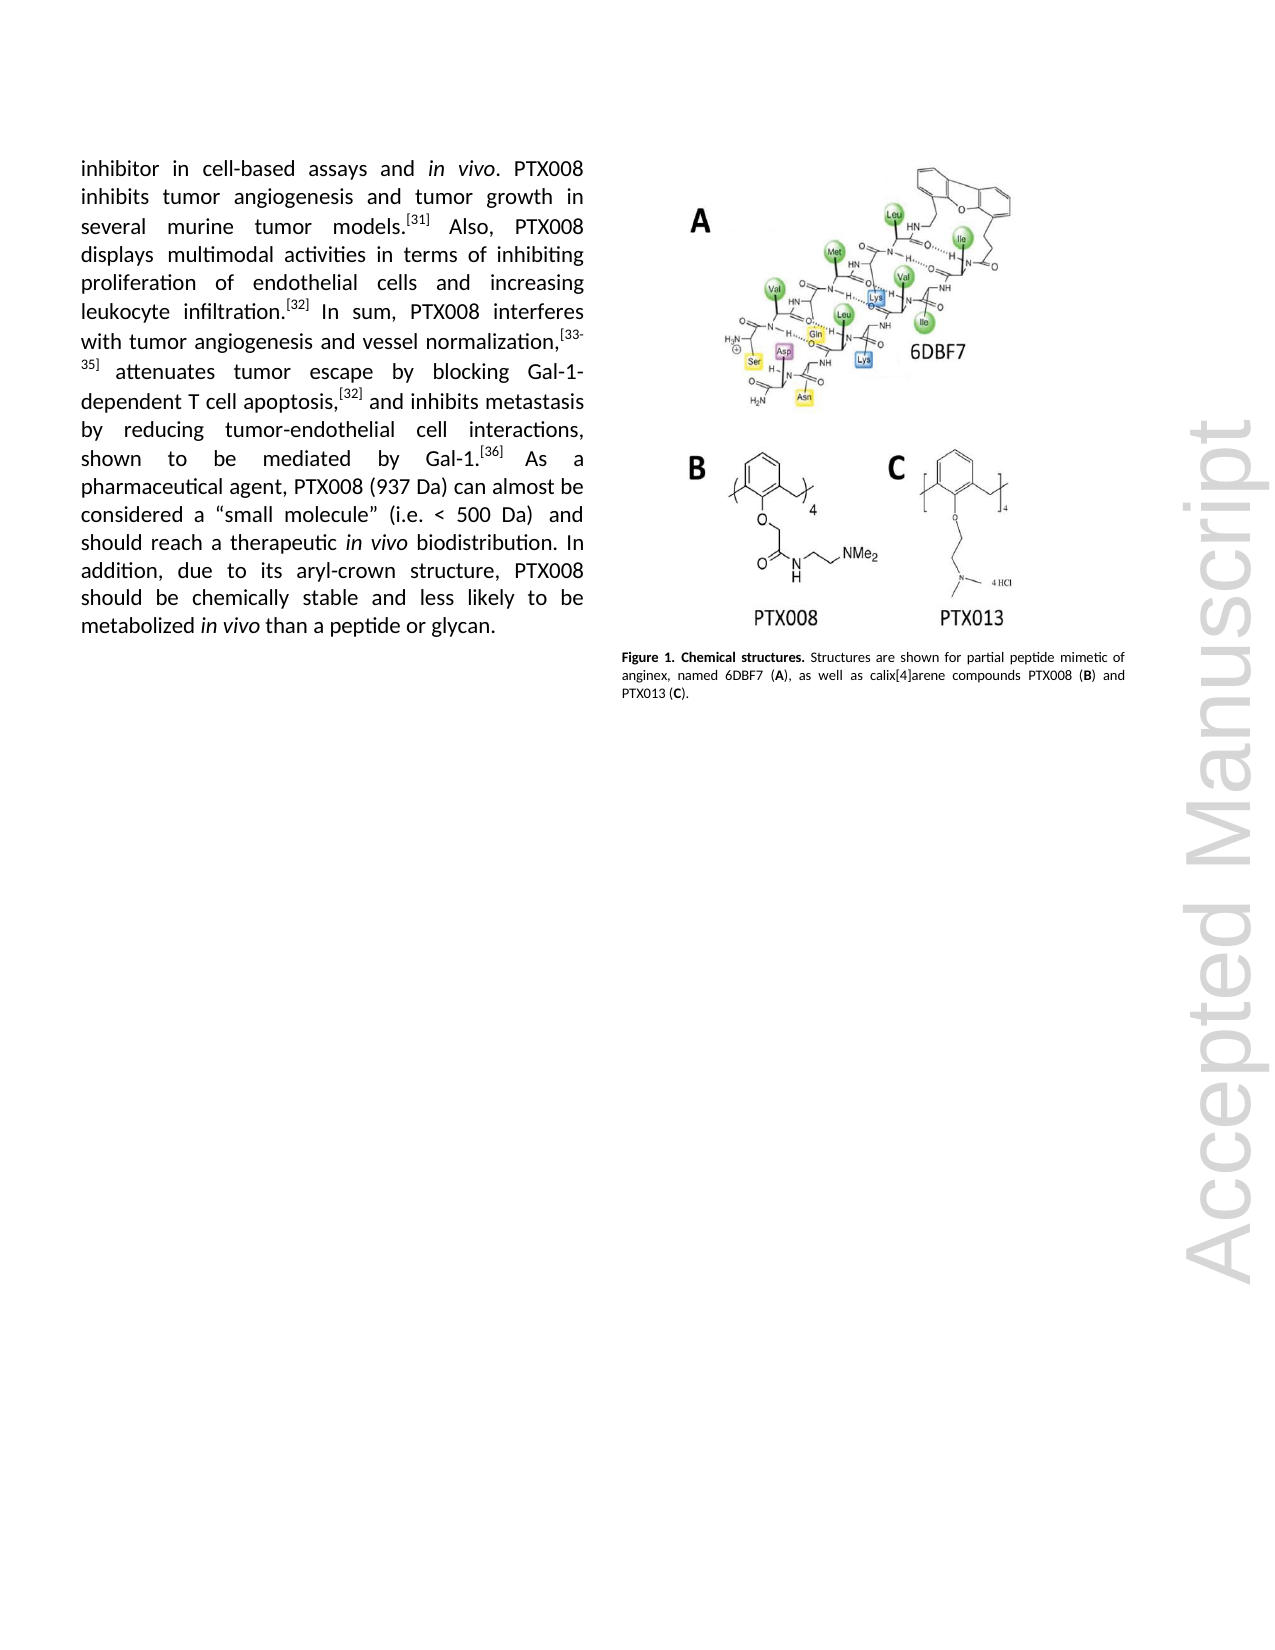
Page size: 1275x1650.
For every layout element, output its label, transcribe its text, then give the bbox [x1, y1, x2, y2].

text inhibitor in cell-based assays and in vivo. PTX008 inhibits tumor angiogenesis and tumor growth in several murine tumor models.[31] Also, PTX008 displays multimodal activities in terms of inhibiting proliferation of endothelial cells and increasing leukocyte infiltration.[32] In sum, PTX008 interferes with tumor angiogenesis and vessel normalization,[33- 35] attenuates tumor escape by blocking Gal-1- dependent T cell apoptosis,[32] and inhibits metastasis by reducing tumor-endothelial cell interactions, shown to be mediated by Gal-1.[36] As a pharmaceutical agent, PTX008 (937 Da) can almost be considered a “small molecule” (i.e. < 500 Da) and should reach a therapeutic in vivo biodistribution. In addition, due to its aryl-crown structure, PTX008 should be chemically stable and less likely to be metabolized in vivo than a peptide or glycan. [81, 155, 584, 639]
text Figure 1. Chemical structures. Structures are shown for partial peptide mimetic of anginex, named 6DBF7 (A), as well as calix[4]arene compounds PTX008 (B) and PTX013 (C). [622, 648, 1125, 702]
picture [621, 154, 1059, 637]
